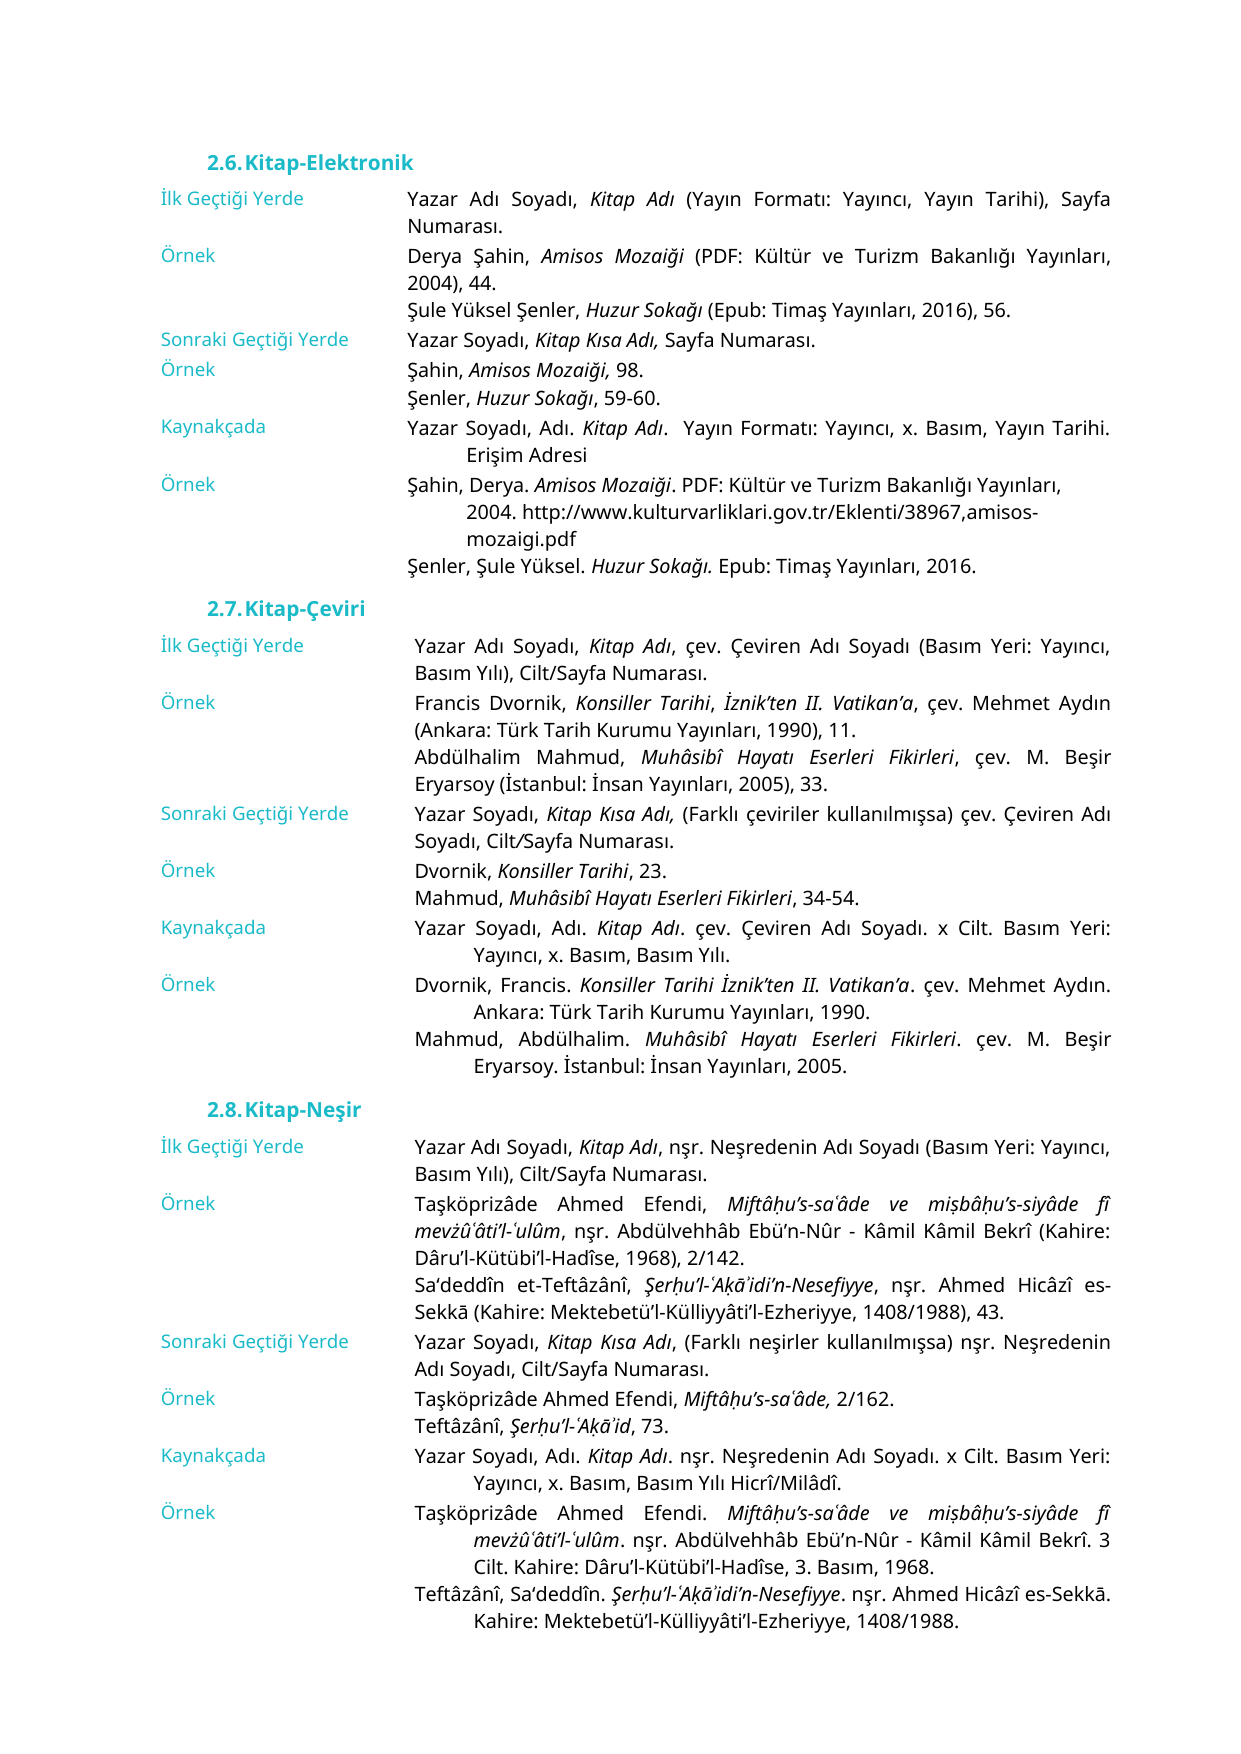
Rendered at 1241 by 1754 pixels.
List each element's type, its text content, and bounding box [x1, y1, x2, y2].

table_cell Yazar Soyadı, Kitap Kısa Adı, Sayfa Numarası. [397, 327, 1121, 354]
table_header İlk Geçtiği Yerde [151, 186, 394, 239]
table_cell Örnek [151, 1499, 402, 1634]
table_cell Örnek [151, 689, 402, 797]
table_header İlk Geçtiği Yerde [151, 1133, 402, 1187]
table_cell Derya Şahin, Amisos Mozaiği (PDF: Kültür ve Turizm Bakanlığı Yayınları, 2004), 44. Şule Yüksel Şenler, Huzur Sokağı (Epub: Timaş Yayınları, 2016), 56. [397, 243, 1121, 323]
subtitle Kitap-Neşir [207, 1095, 1122, 1124]
table_cell Örnek [151, 471, 394, 579]
table_header İlk Geçtiği Yerde [151, 632, 402, 686]
subtitle Kitap-Çeviri [207, 594, 1122, 623]
table_cell Sonraki Geçtiği Yerde [151, 1328, 402, 1382]
table_cell Yazar Soyadı, Adı. Kitap Adı. Yayın Formatı: Yayıncı, x. Basım, Yayın Tarihi. Erişim Adresi [397, 414, 1121, 468]
table_header Yazar Adı Soyadı, Kitap Adı (Yayın Formatı: Yayıncı, Yayın Tarihi), Sayfa Numarası. [397, 186, 1121, 239]
table_cell Yazar Soyadı, Adı. Kitap Adı. çev. Çeviren Adı Soyadı. x Cilt. Basım Yeri: Yayıncı, x. Basım, Basım Yılı. [405, 915, 1121, 968]
table_cell Şahin, Amisos Mozaiği, 98. Şenler, Huzur Sokağı, 59-60. [397, 357, 1121, 411]
table_cell Kaynakçada [151, 915, 402, 968]
table_cell Taşköprizâde Ahmed Efendi. Miftâḥu’s-saʿâde ve miṣbâḥu’s-siyâde fî mevżûʿâti’l-ʿulûm. nşr. Abdülvehhâb Ebü’n-Nûr - Kâmil Kâmil Bekrî. 3 Cilt. Kahire: Dâru’l-Kütübi’l-Hadîse, 3. Basım, 1968. Teftâzânî, Sa‘deddîn. Şerḥu’l-ʿAḳāʾidi’n-Nesefiyye. nşr. Ahmed Hicâzî es-Sekkā. Kahire: Mektebetü’l-Külliyyâti’l-Ezheriyye, 1408/1988. [405, 1499, 1121, 1634]
table_cell Taşköprizâde Ahmed Efendi, Miftâḥu’s-saʿâde ve miṣbâḥu’s-siyâde fî mevżûʿâti’l-ʿulûm, nşr. Abdülvehhâb Ebü’n-Nûr - Kâmil Kâmil Bekrî (Kahire: Dâru’l-Kütübi’l-Hadîse, 1968), 2/142. Sa‘deddîn et-Teftâzânî, Şerḥu’l-ʿAḳāʾidi’n-Nesefiyye, nşr. Ahmed Hicâzî es-Sekkā (Kahire: Mektebetü’l-Külliyyâti’l-Ezheriyye, 1408/1988), 43. [405, 1190, 1121, 1325]
table_header Yazar Adı Soyadı, Kitap Adı, nşr. Neşredenin Adı Soyadı (Basım Yeri: Yayıncı, Basım Yılı), Cilt/Sayfa Numarası. [405, 1133, 1121, 1187]
table_cell Şahin, Derya. Amisos Mozaiği. PDF: Kültür ve Turizm Bakanlığı Yayınları, 2004. http://www.kulturvarliklari.gov.tr/Eklenti/38967,amisos-mozaigi.pdf Şenler, Şule Yüksel. Huzur Sokağı. Epub: Timaş Yayınları, 2016. [397, 471, 1121, 579]
table_cell Taşköprizâde Ahmed Efendi, Miftâḥu’s-saʿâde, 2/162. Teftâzânî, Şerḥu’l-ʿAḳāʾid, 73. [405, 1385, 1121, 1439]
table_cell Örnek [151, 243, 394, 323]
table_cell Francis Dvornik, Konsiller Tarihi, İznik’ten II. Vatikan’a, çev. Mehmet Aydın (Ankara: Türk Tarih Kurumu Yayınları, 1990), 11. Abdülhalim Mahmud, Muhâsibî Hayatı Eserleri Fikirleri, çev. M. Beşir Eryarsoy (İstanbul: İnsan Yayınları, 2005), 33. [405, 689, 1121, 797]
table_cell Sonraki Geçtiği Yerde [151, 327, 394, 354]
table_cell Dvornik, Francis. Konsiller Tarihi İznik’ten II. Vatikan’a. çev. Mehmet Aydın. Ankara: Türk Tarih Kurumu Yayınları, 1990. Mahmud, Abdülhalim. Muhâsibî Hayatı Eserleri Fikirleri. çev. M. Beşir Eryarsoy. İstanbul: İnsan Yayınları, 2005. [405, 972, 1121, 1079]
table_cell Örnek [151, 972, 402, 1079]
table_cell Kaynakçada [151, 1442, 402, 1496]
table_cell Örnek [151, 858, 402, 911]
table_cell Dvornik, Konsiller Tarihi, 23. Mahmud, Muhâsibî Hayatı Eserleri Fikirleri, 34-54. [405, 858, 1121, 911]
table_cell Sonraki Geçtiği Yerde [151, 800, 402, 854]
subtitle Kitap-Elektronik [207, 148, 1122, 176]
table_header Yazar Adı Soyadı, Kitap Adı, çev. Çeviren Adı Soyadı (Basım Yeri: Yayıncı, Basım Yılı), Cilt/Sayfa Numarası. [405, 632, 1121, 686]
table_cell Yazar Soyadı, Adı. Kitap Adı. nşr. Neşredenin Adı Soyadı. x Cilt. Basım Yeri: Yayıncı, x. Basım, Basım Yılı Hicrî/Milâdî. [405, 1442, 1121, 1496]
table_cell Örnek [151, 1385, 402, 1439]
table_cell Yazar Soyadı, Kitap Kısa Adı, (Farklı neşirler kullanılmışsa) nşr. Neşredenin Adı Soyadı, Cilt/Sayfa Numarası. [405, 1328, 1121, 1382]
table_cell Örnek [151, 357, 394, 411]
table_cell Kaynakçada [151, 414, 394, 468]
table_cell Yazar Soyadı, Kitap Kısa Adı, (Farklı çeviriler kullanılmışsa) çev. Çeviren Adı Soyadı, Cilt/Sayfa Numarası. [405, 800, 1121, 854]
table_cell Örnek [151, 1190, 402, 1325]
